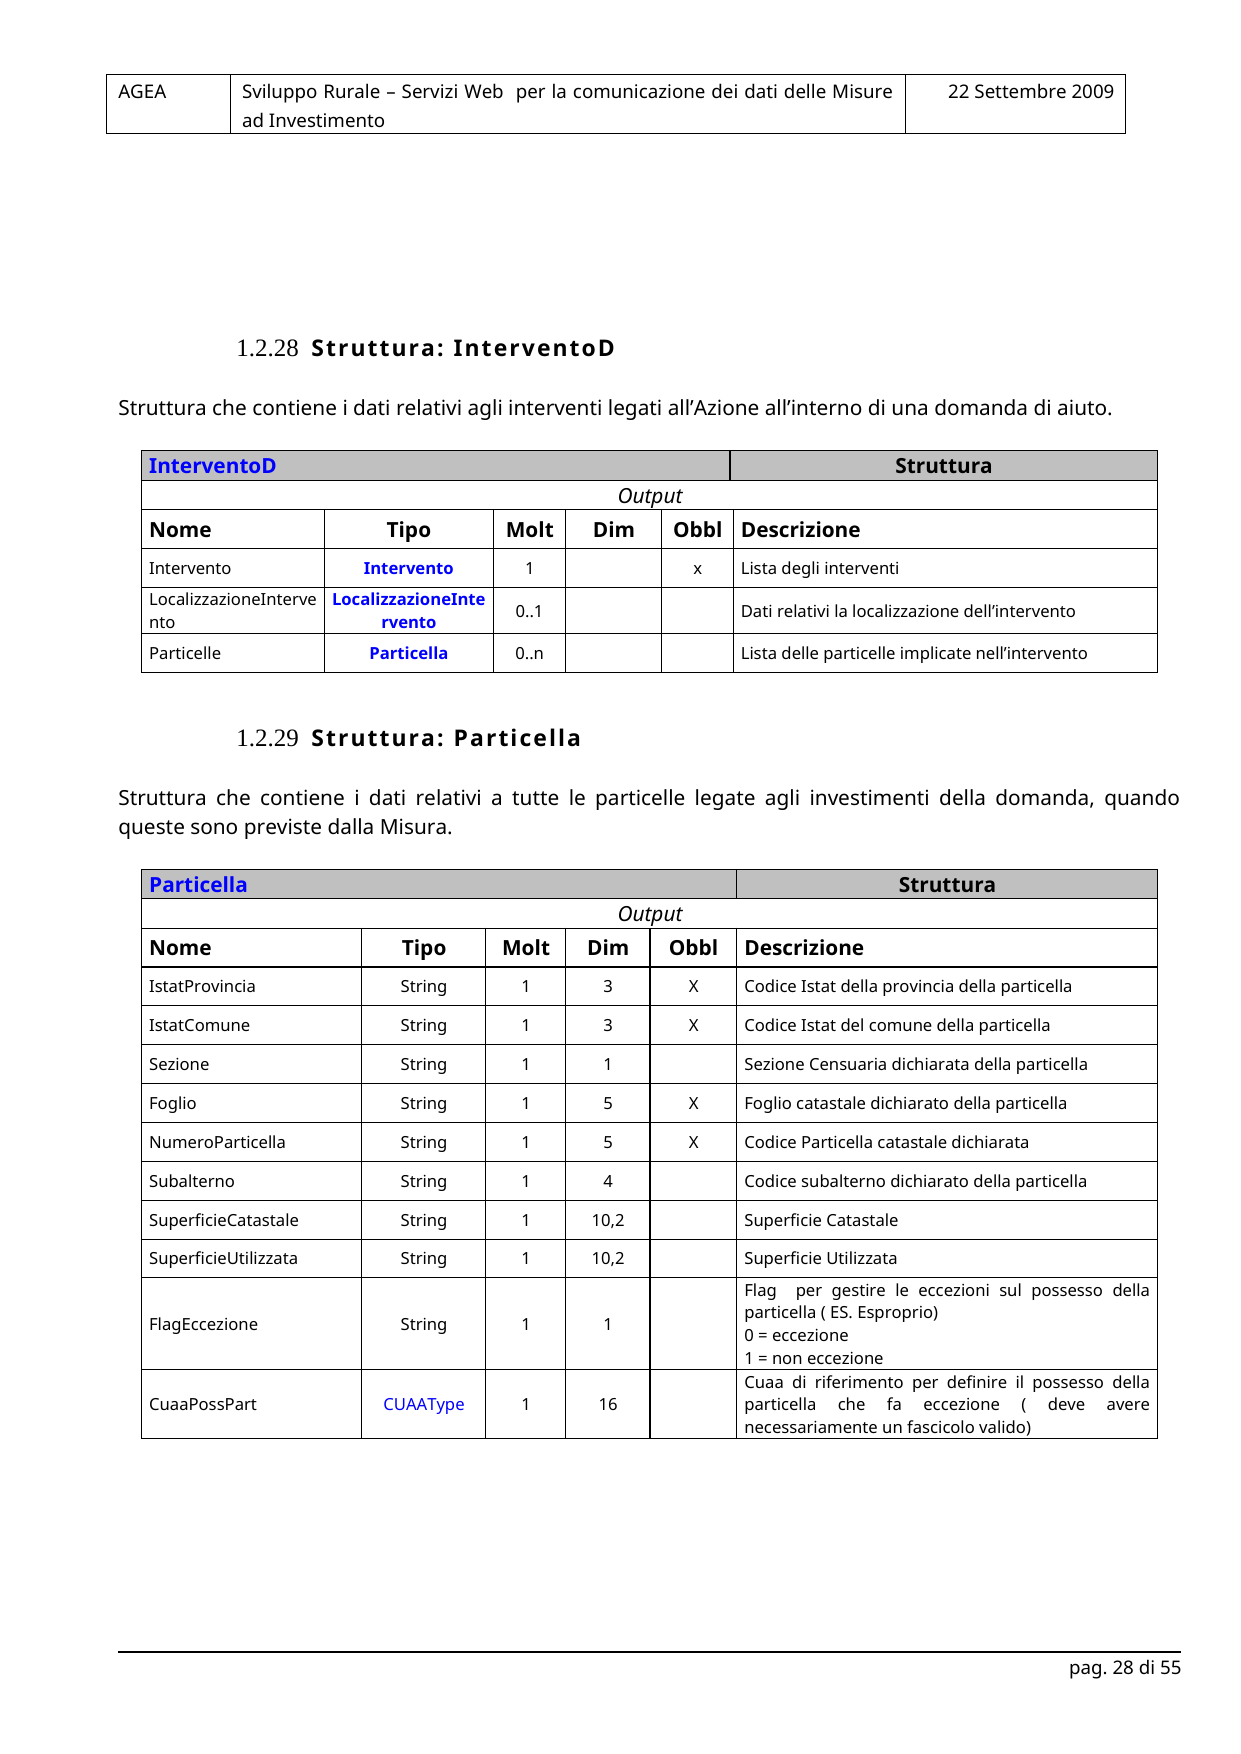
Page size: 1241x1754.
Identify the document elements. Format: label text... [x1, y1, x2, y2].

table_cell Particelle [142, 634, 324, 672]
table_cell [566, 588, 661, 633]
table_cell Tipo [325, 510, 493, 548]
table_cell Dim [566, 929, 649, 966]
table_cell [651, 1370, 736, 1438]
table_header Struttura [737, 870, 1157, 898]
table_cell String [362, 1201, 485, 1238]
table_cell Nome [142, 510, 324, 548]
table_cell 1 [486, 1240, 565, 1277]
table_cell Subalterno [142, 1162, 361, 1199]
table_cell 5 [566, 1123, 649, 1161]
table_cell Intervento [142, 549, 324, 587]
table_cell Obbl [651, 929, 736, 966]
table_cell [651, 1162, 736, 1199]
table_cell X [651, 1006, 736, 1044]
table_cell Codice Istat del comune della particella [737, 1006, 1157, 1044]
table_cell 4 [566, 1162, 649, 1199]
subtitle Struttura: Particella [236, 722, 1181, 753]
table_cell 5 [566, 1084, 649, 1122]
table_cell Cuaa di riferimento per definire il possesso della particella che fa eccezione ( deve avere necessariamente un fascicolo valido) [737, 1370, 1157, 1438]
list Struttura che contiene i dati relativi a tutte le particelle legate agli investimenti della domanda, quando queste sono previste dalla Misura. [118, 783, 1181, 840]
table_cell String [362, 1278, 485, 1369]
table_cell Superficie Utilizzata [737, 1240, 1157, 1277]
table_cell String [362, 968, 485, 1005]
table_cell Codice Particella catastale dichiarata [737, 1123, 1157, 1161]
table_cell FlagEccezione [142, 1278, 361, 1369]
table_cell 1 [486, 1201, 565, 1238]
table_cell 3 [566, 1006, 649, 1044]
table_cell Foglio catastale dichiarato della particella [737, 1084, 1157, 1122]
table_cell String [362, 1123, 485, 1161]
table_cell [662, 634, 733, 672]
table_cell Superficie Catastale [737, 1201, 1157, 1238]
table_cell CuaaPossPart [142, 1370, 361, 1438]
table_cell Dim [566, 510, 661, 548]
table_cell NumeroParticella [142, 1123, 361, 1161]
table_cell 1 [486, 1278, 565, 1369]
table_cell SuperficieUtilizzata [142, 1240, 361, 1277]
table_cell 1 [486, 1123, 565, 1161]
table_cell String [362, 1162, 485, 1199]
table_cell 1 [486, 1162, 565, 1199]
table_cell [651, 1278, 736, 1369]
table_cell [662, 588, 733, 633]
table_header Struttura [731, 451, 1157, 480]
table_cell 1 [486, 1370, 565, 1438]
table_cell 0..n [494, 634, 565, 672]
table_cell LocalizzazioneIntervento [325, 588, 493, 633]
table_cell [651, 1045, 736, 1083]
table_cell 16 [566, 1370, 649, 1438]
table_cell Sezione [142, 1045, 361, 1083]
table_cell Descrizione [737, 929, 1157, 966]
table_cell [651, 1201, 736, 1238]
table_cell 3 [566, 968, 649, 1005]
table_cell String [362, 1240, 485, 1277]
table_cell 1 [494, 549, 565, 587]
table_cell Tipo [362, 929, 485, 966]
table_cell String [362, 1084, 485, 1122]
table_cell [651, 1240, 736, 1277]
table_cell 0..1 [494, 588, 565, 633]
table_cell X [651, 1084, 736, 1122]
table_cell 1 [486, 1045, 565, 1083]
table_cell [566, 549, 661, 587]
table_cell Codice subalterno dichiarato della particella [737, 1162, 1157, 1199]
table_cell Foglio [142, 1084, 361, 1122]
table_cell 1 [566, 1278, 649, 1369]
table_cell Molt [494, 510, 565, 548]
table_cell Particella [325, 634, 493, 672]
table_cell 1 [566, 1045, 649, 1083]
table_cell IstatComune [142, 1006, 361, 1044]
table_cell String [362, 1045, 485, 1083]
table_cell CUAAType [362, 1370, 485, 1438]
table_cell Obbl [662, 510, 733, 548]
table_cell Flag per gestire le eccezioni sul possesso della particella ( ES. Esproprio) 0 = eccezione 1 = non eccezione [737, 1278, 1157, 1369]
table_cell Nome [142, 929, 361, 966]
table_cell LocalizzazioneIntervento [142, 588, 324, 633]
table_header InterventoD [142, 451, 729, 480]
table_cell 1 [486, 968, 565, 1005]
table_cell Molt [486, 929, 565, 966]
list Struttura che contiene i dati relativi agli interventi legati all’Azione all’interno di una domanda di aiuto. [118, 393, 1181, 422]
table_cell X [651, 968, 736, 1005]
subtitle Struttura: InterventoD [236, 332, 1181, 363]
table_cell SuperficieCatastale [142, 1201, 361, 1238]
table_cell Codice Istat della provincia della particella [737, 968, 1157, 1005]
table_cell 1 [486, 1006, 565, 1044]
table_header Particella [142, 870, 736, 898]
table_cell Output [142, 481, 1157, 509]
table_cell x [662, 549, 733, 587]
table_cell Lista degli interventi [734, 549, 1157, 587]
table_cell Dati relativi la localizzazione dell’intervento [734, 588, 1157, 633]
table_cell Lista delle particelle implicate nell’intervento [734, 634, 1157, 672]
table_cell 1 [486, 1084, 565, 1122]
table_cell [566, 634, 661, 672]
table_cell Intervento [325, 549, 493, 587]
table_cell 10,2 [566, 1240, 649, 1277]
table_cell Output [142, 899, 1157, 928]
table_cell Descrizione [734, 510, 1157, 548]
table_cell String [362, 1006, 485, 1044]
table_cell 10,2 [566, 1201, 649, 1238]
table_cell IstatProvincia [142, 968, 361, 1005]
table_cell Sezione Censuaria dichiarata della particella [737, 1045, 1157, 1083]
table_cell X [651, 1123, 736, 1161]
